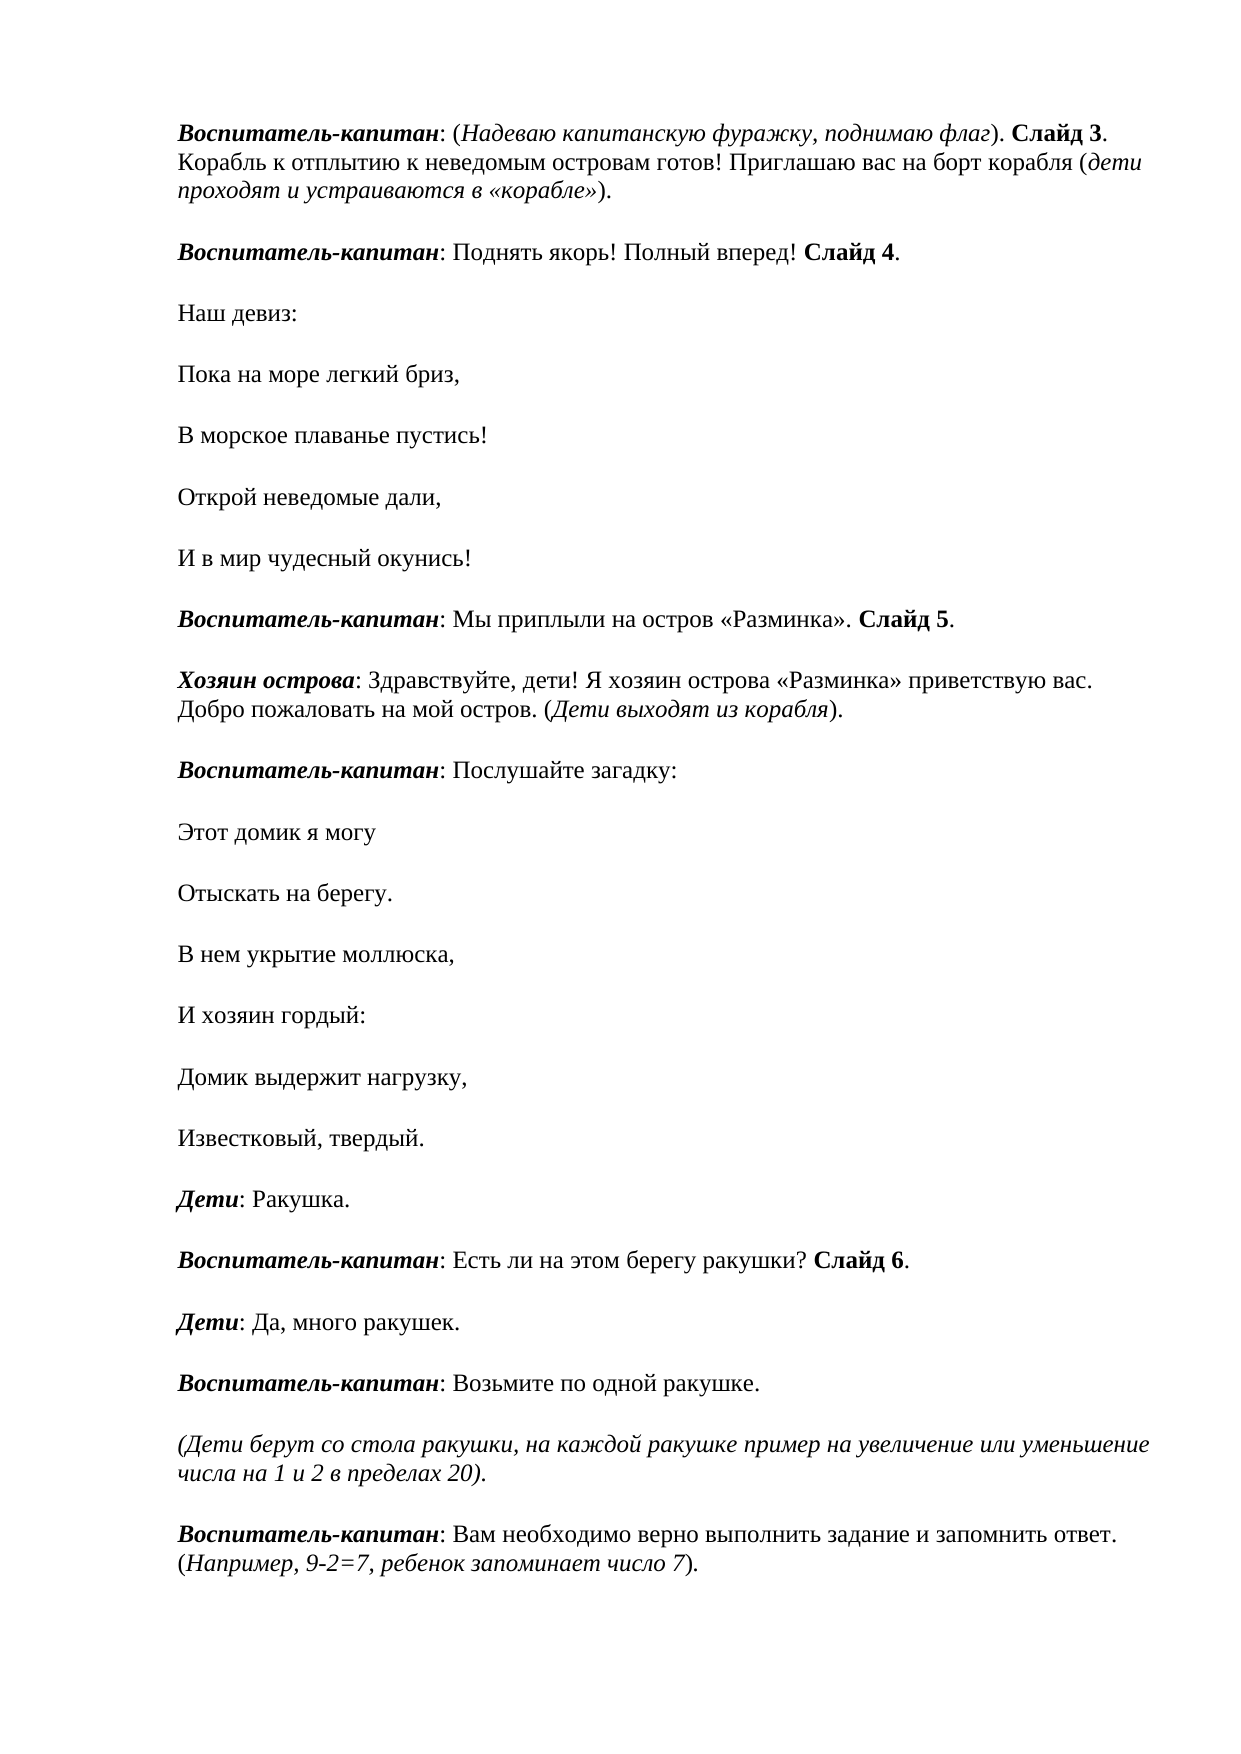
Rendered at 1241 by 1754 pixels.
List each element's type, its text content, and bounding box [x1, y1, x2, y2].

text Домик выдержит нагрузку, [177, 1062, 1152, 1091]
text Этот домик я могу [177, 817, 1152, 846]
text Воспитатель-капитан: Послушайте загадку: [177, 756, 1152, 784]
text Воспитатель-капитан: Есть ли на этом берегу ракушки? Слайд 6. [177, 1246, 1152, 1274]
text В нем укрытие моллюска, [177, 939, 1152, 968]
text Хозяин острова: Здравствуйте, дети! Я хозяин острова «Разминка» приветствую вас. Добро пожаловать на мой остров. (Дети выходят из корабля). [177, 666, 1152, 723]
text Воспитатель-капитан: Поднять якорь! Полный вперед! Слайд 4. [177, 237, 1152, 266]
text Воспитатель-капитан: Мы приплыли на остров «Разминка». Слайд 5. [177, 604, 1152, 633]
text Пока на море легкий бриз, [177, 359, 1152, 388]
text И хозяин гордый: [177, 1001, 1152, 1029]
text Дети: Ракушка. [177, 1184, 1152, 1213]
text Воспитатель-капитан: Возьмите по одной ракушке. [177, 1368, 1152, 1397]
text Воспитатель-капитан: (Надеваю капитанскую фуражку, поднимаю флаг). Слайд 3. Корабль к отплытию к неведомым островам готов! Приглашаю вас на борт корабля (дети проходят и устраиваются в «корабле»). [177, 118, 1152, 204]
text Дети: Да, много ракушек. [177, 1307, 1152, 1336]
text Отыскать на берегу. [177, 878, 1152, 907]
text Известковый, твердый. [177, 1123, 1152, 1152]
text Наш девиз: [177, 298, 1152, 327]
text Воспитатель-капитан: Вам необходимо верно выполнить задание и запомнить ответ. (Например, 9-2=7, ребенок запоминает число 7). [177, 1519, 1152, 1577]
text И в мир чудесный окунись! [177, 543, 1152, 572]
text В морское плаванье пустись! [177, 421, 1152, 449]
text Открой неведомые дали, [177, 482, 1152, 511]
text (Дети берут со стола ракушки, на каждой ракушке пример на увеличение или уменьшение числа на 1 и 2 в пределах 20). [177, 1429, 1152, 1487]
